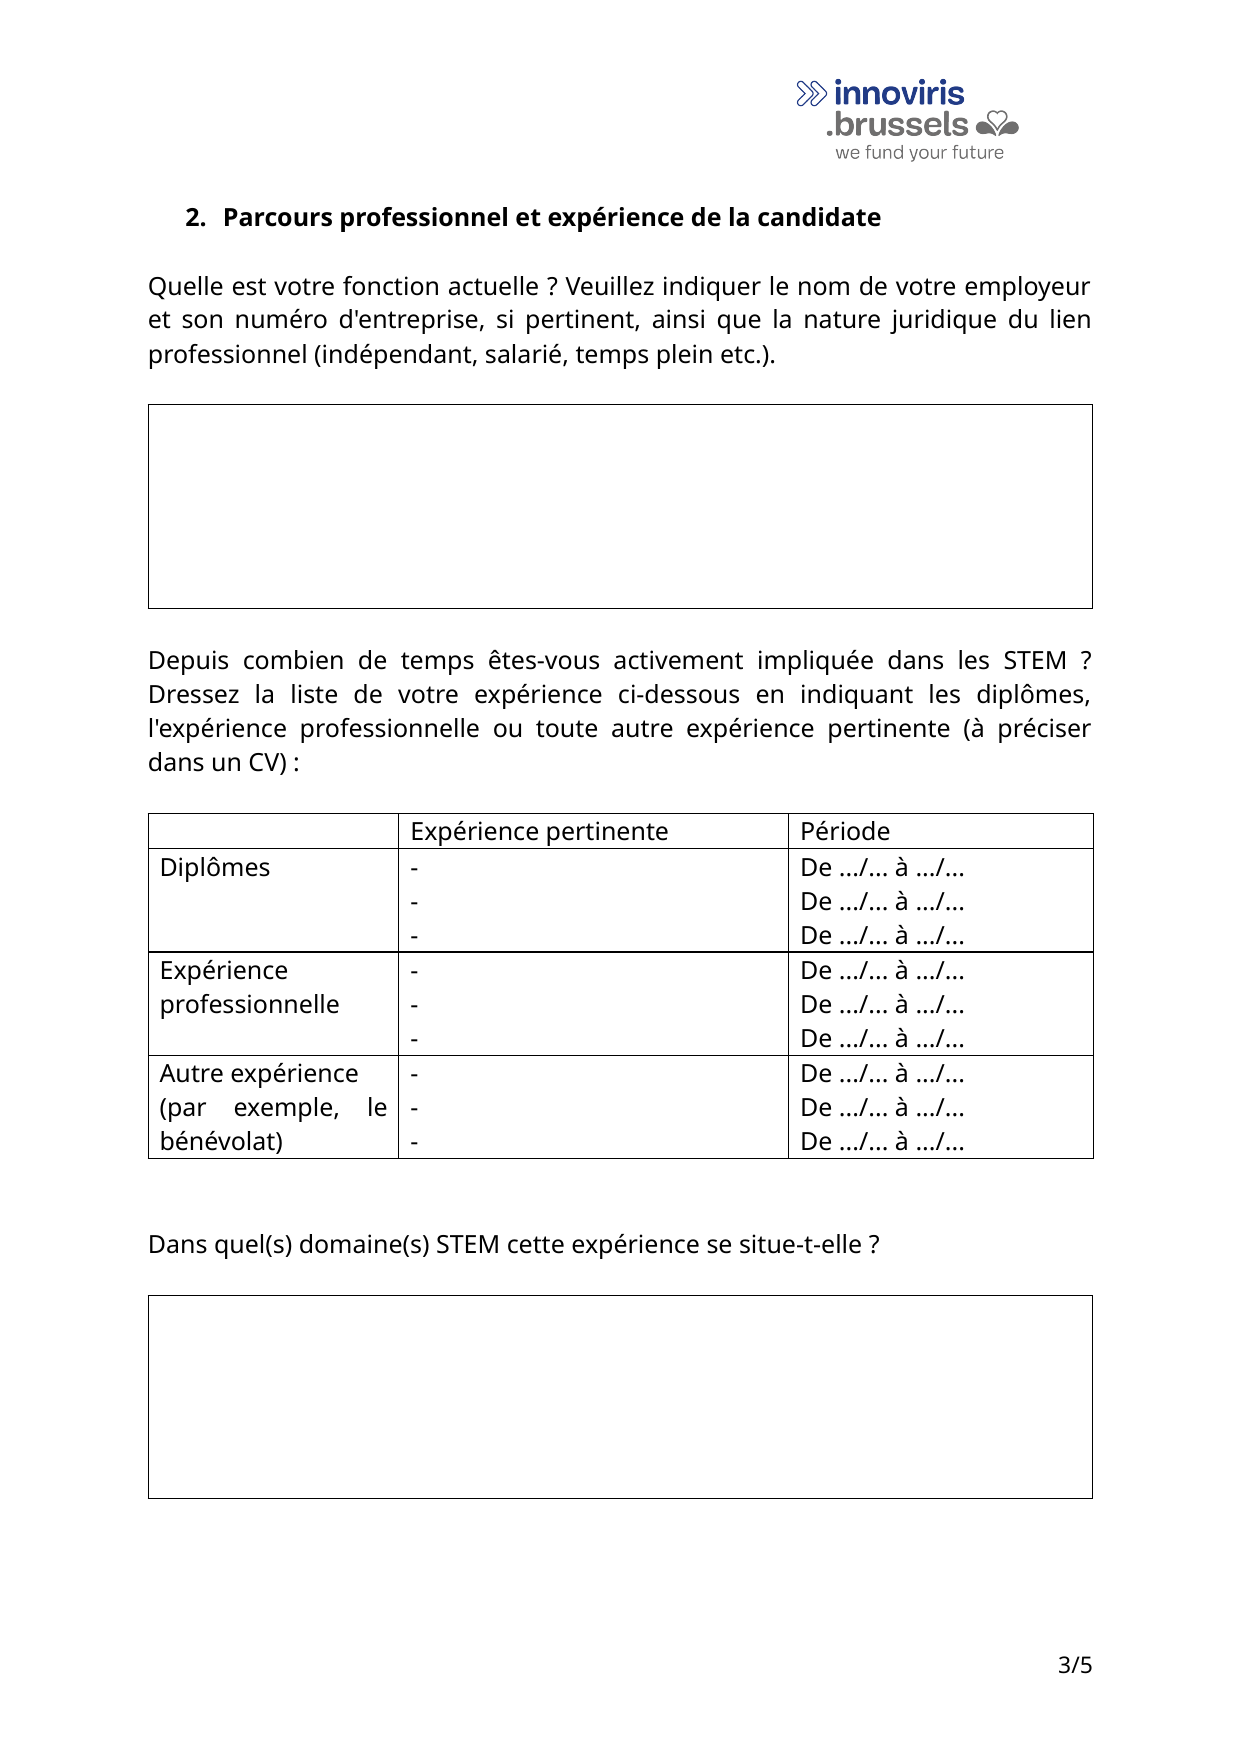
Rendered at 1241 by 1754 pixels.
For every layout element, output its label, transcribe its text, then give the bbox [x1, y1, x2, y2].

table_header Expérience pertinente [399, 814, 788, 848]
table_header [149, 405, 1092, 608]
table_cell Diplômes [149, 849, 398, 951]
table_cell Autre expérience (par exemple, le bénévolat) [149, 1056, 398, 1158]
table_cell De .../... à .../... De .../... à .../... De .../... à .../... [789, 1056, 1093, 1158]
table_header [149, 1296, 1092, 1498]
text Quelle est votre fonction actuelle ? Veuillez indiquer le nom de votre employeur et son numéro d'entreprise, si pertinent, ainsi que la nature juridique du lien professionnel (indépendant, salarié, temps plein etc.). [148, 268, 1093, 370]
table_cell - - - [399, 953, 788, 1054]
list Parcours professionnel et expérience de la candidate [185, 200, 1093, 234]
table_cell Expérience professionnelle [149, 953, 398, 1054]
text Dans quel(s) domaine(s) STEM cette expérience se situe-t-elle ? [148, 1227, 1093, 1261]
table_header [149, 814, 398, 848]
table_header Période [789, 814, 1093, 848]
text Depuis combien de temps êtes-vous activement impliquée dans les STEM ? Dressez la liste de votre expérience ci-dessous en indiquant les diplômes, l'expérience professionnelle ou toute autre expérience pertinente (à préciser dans un CV) : [148, 643, 1093, 779]
table_cell De .../... à .../... De .../... à .../... De .../... à .../... [789, 953, 1093, 1054]
table_cell De .../... à .../... De .../... à .../... De .../... à .../... [789, 849, 1093, 951]
table_cell - - - [399, 849, 788, 951]
table_cell - - - [399, 1056, 788, 1158]
picture [792, 73, 1029, 166]
